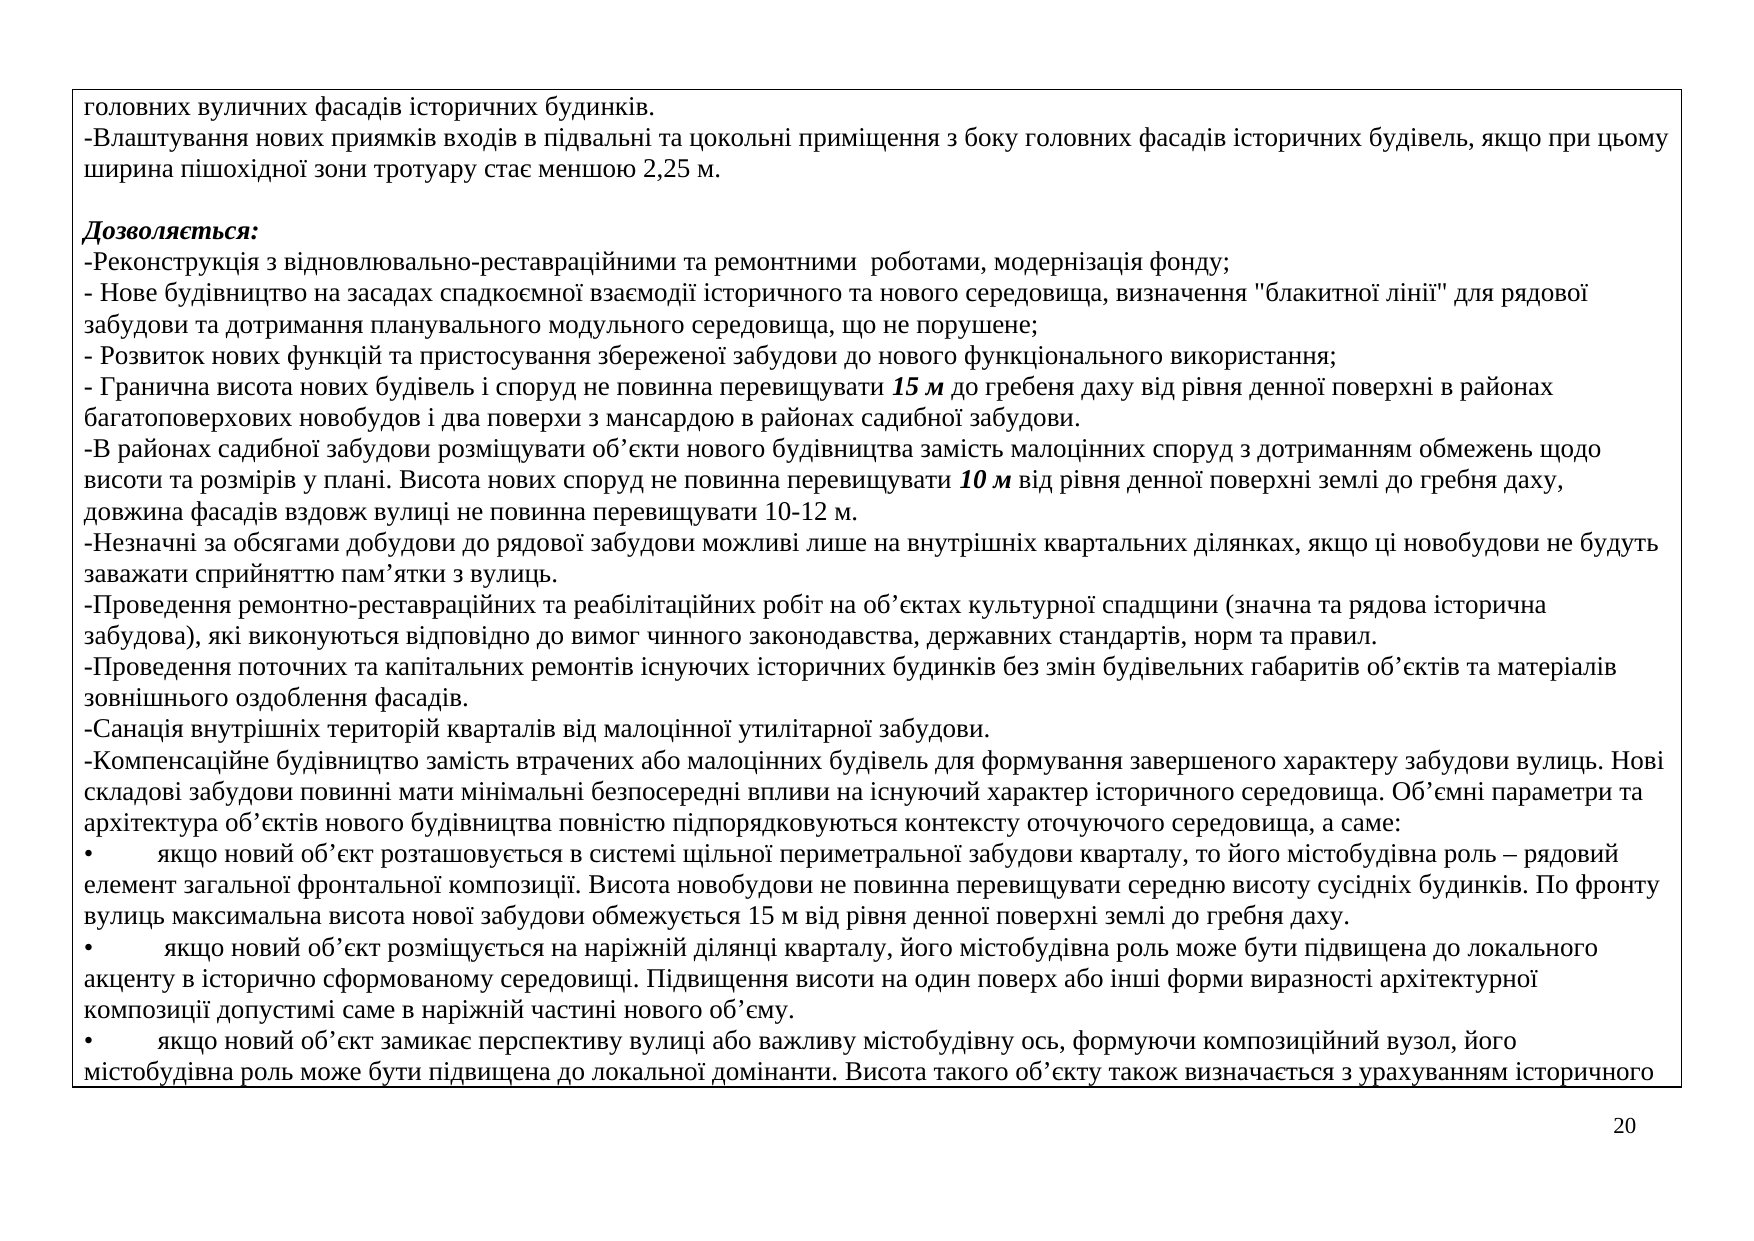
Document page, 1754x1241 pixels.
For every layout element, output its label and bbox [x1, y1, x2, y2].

table_cell [73, 90, 1681, 1086]
